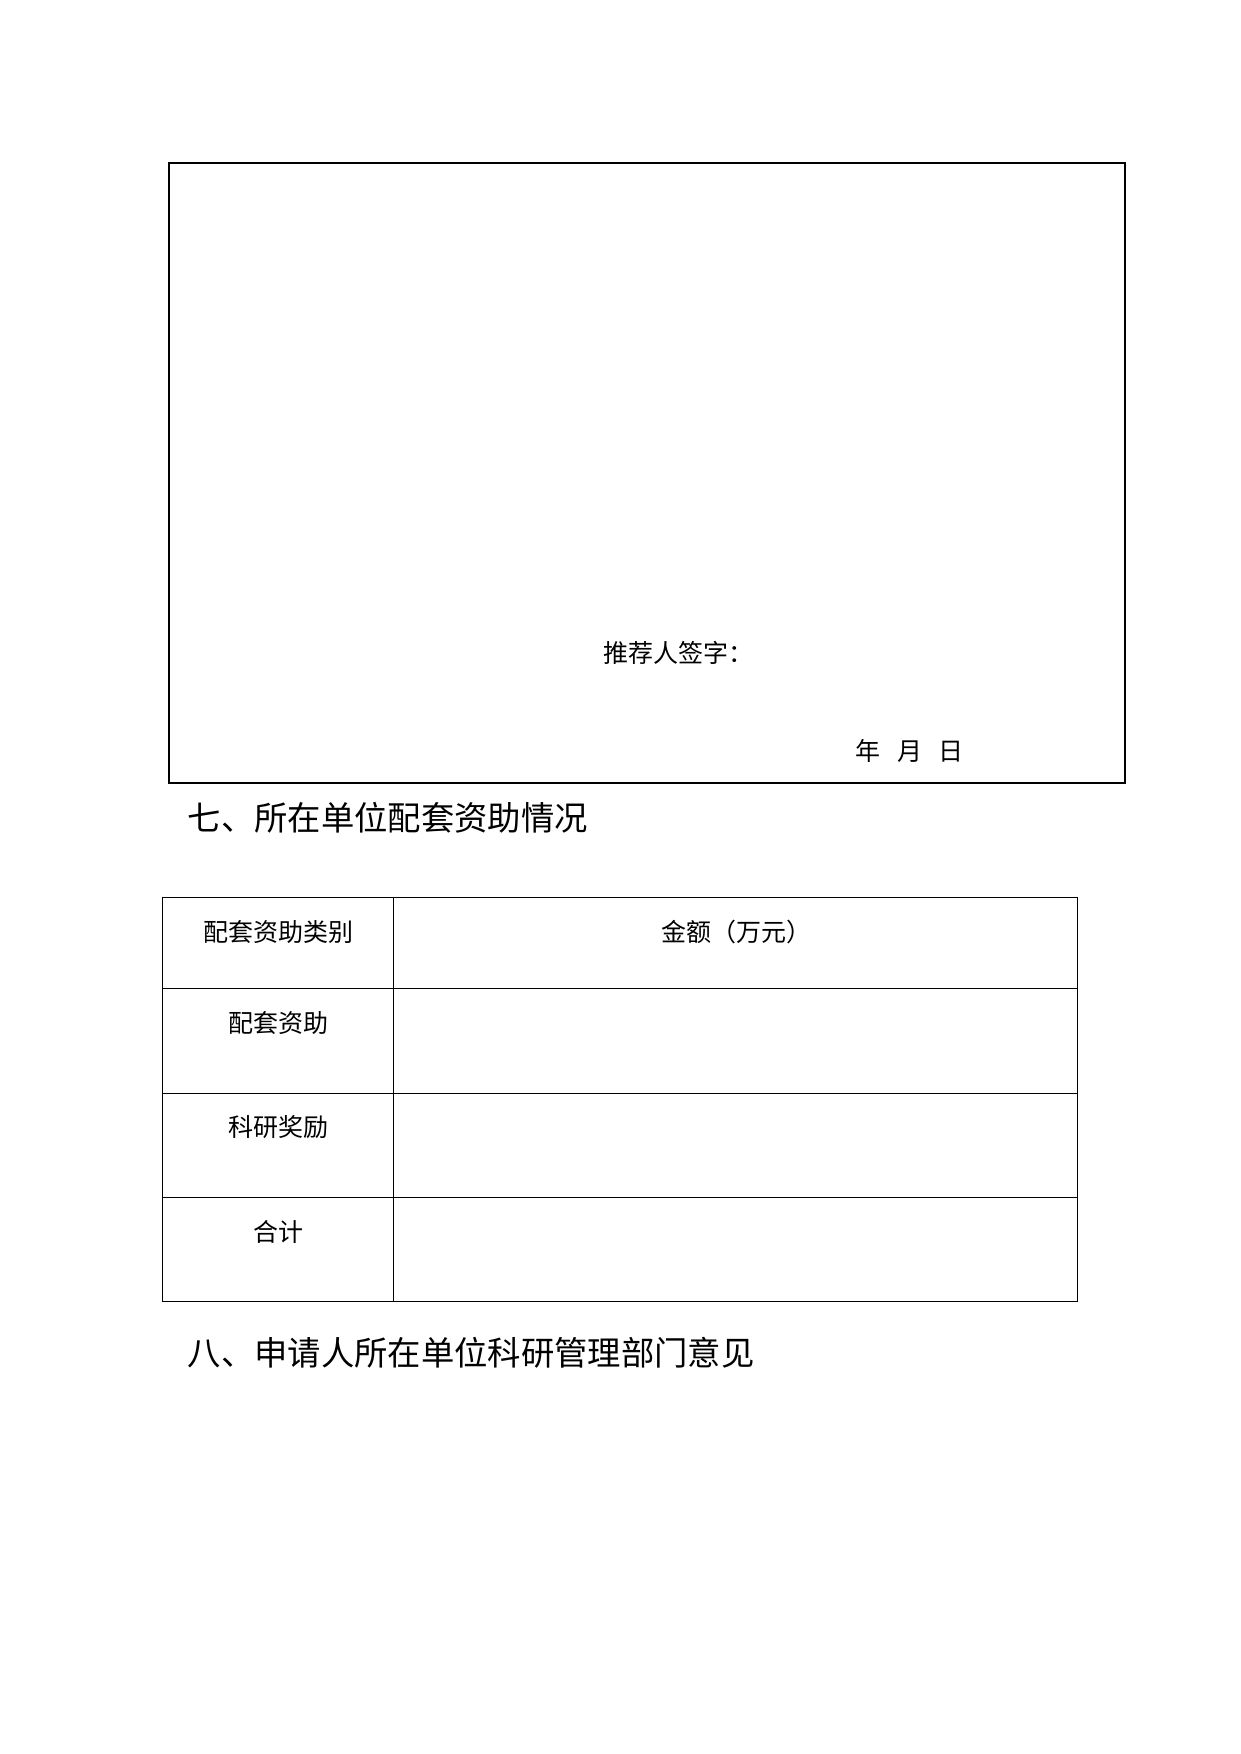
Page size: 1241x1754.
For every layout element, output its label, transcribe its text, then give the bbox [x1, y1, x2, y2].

table_cell 合计 [163, 1198, 393, 1301]
table_cell 配套资助 [163, 989, 393, 1092]
table_cell [394, 1094, 1077, 1197]
table_cell 推荐人签字： 年 月 日 [170, 164, 1124, 782]
table_cell [394, 1198, 1077, 1301]
table_cell 科研奖励 [163, 1094, 393, 1197]
table_header 配套资助类别 [163, 898, 393, 988]
text 八、申请人所在单位科研管理部门意见 [187, 1318, 1053, 1383]
text 七、所在单位配套资助情况 [187, 784, 1053, 849]
table_header 金额（万元） [394, 898, 1077, 988]
table_cell [394, 989, 1077, 1092]
